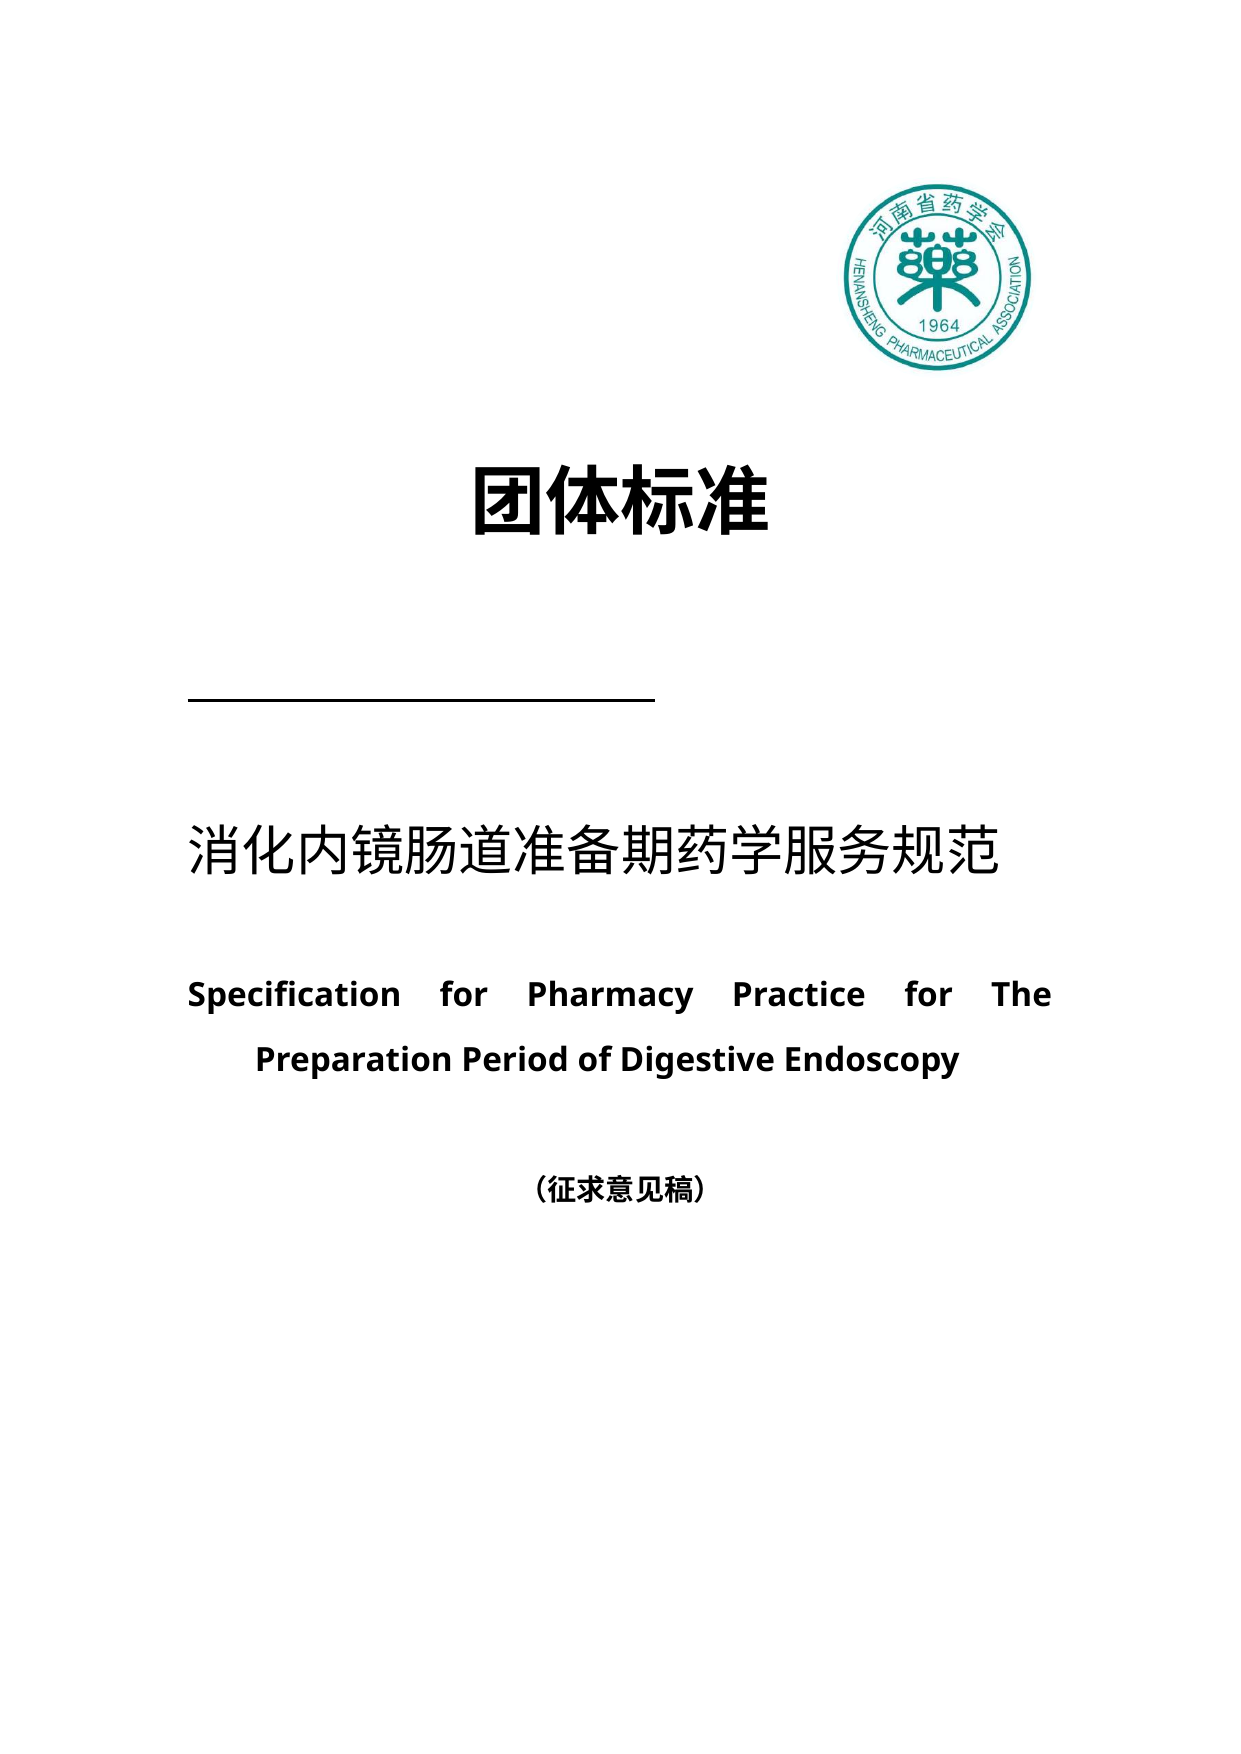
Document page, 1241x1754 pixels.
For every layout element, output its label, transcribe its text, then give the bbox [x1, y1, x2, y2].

text Specification for Pharmacy Practice for The Preparation Period of Digestive Endoscopy [187, 961, 1053, 1091]
subtitle 团体标准 [187, 431, 1053, 561]
picture [836, 176, 1038, 378]
text （征求意见稿） [187, 1156, 1053, 1221]
text 消化内镜肠道准备期药学服务规范 [187, 798, 1053, 896]
